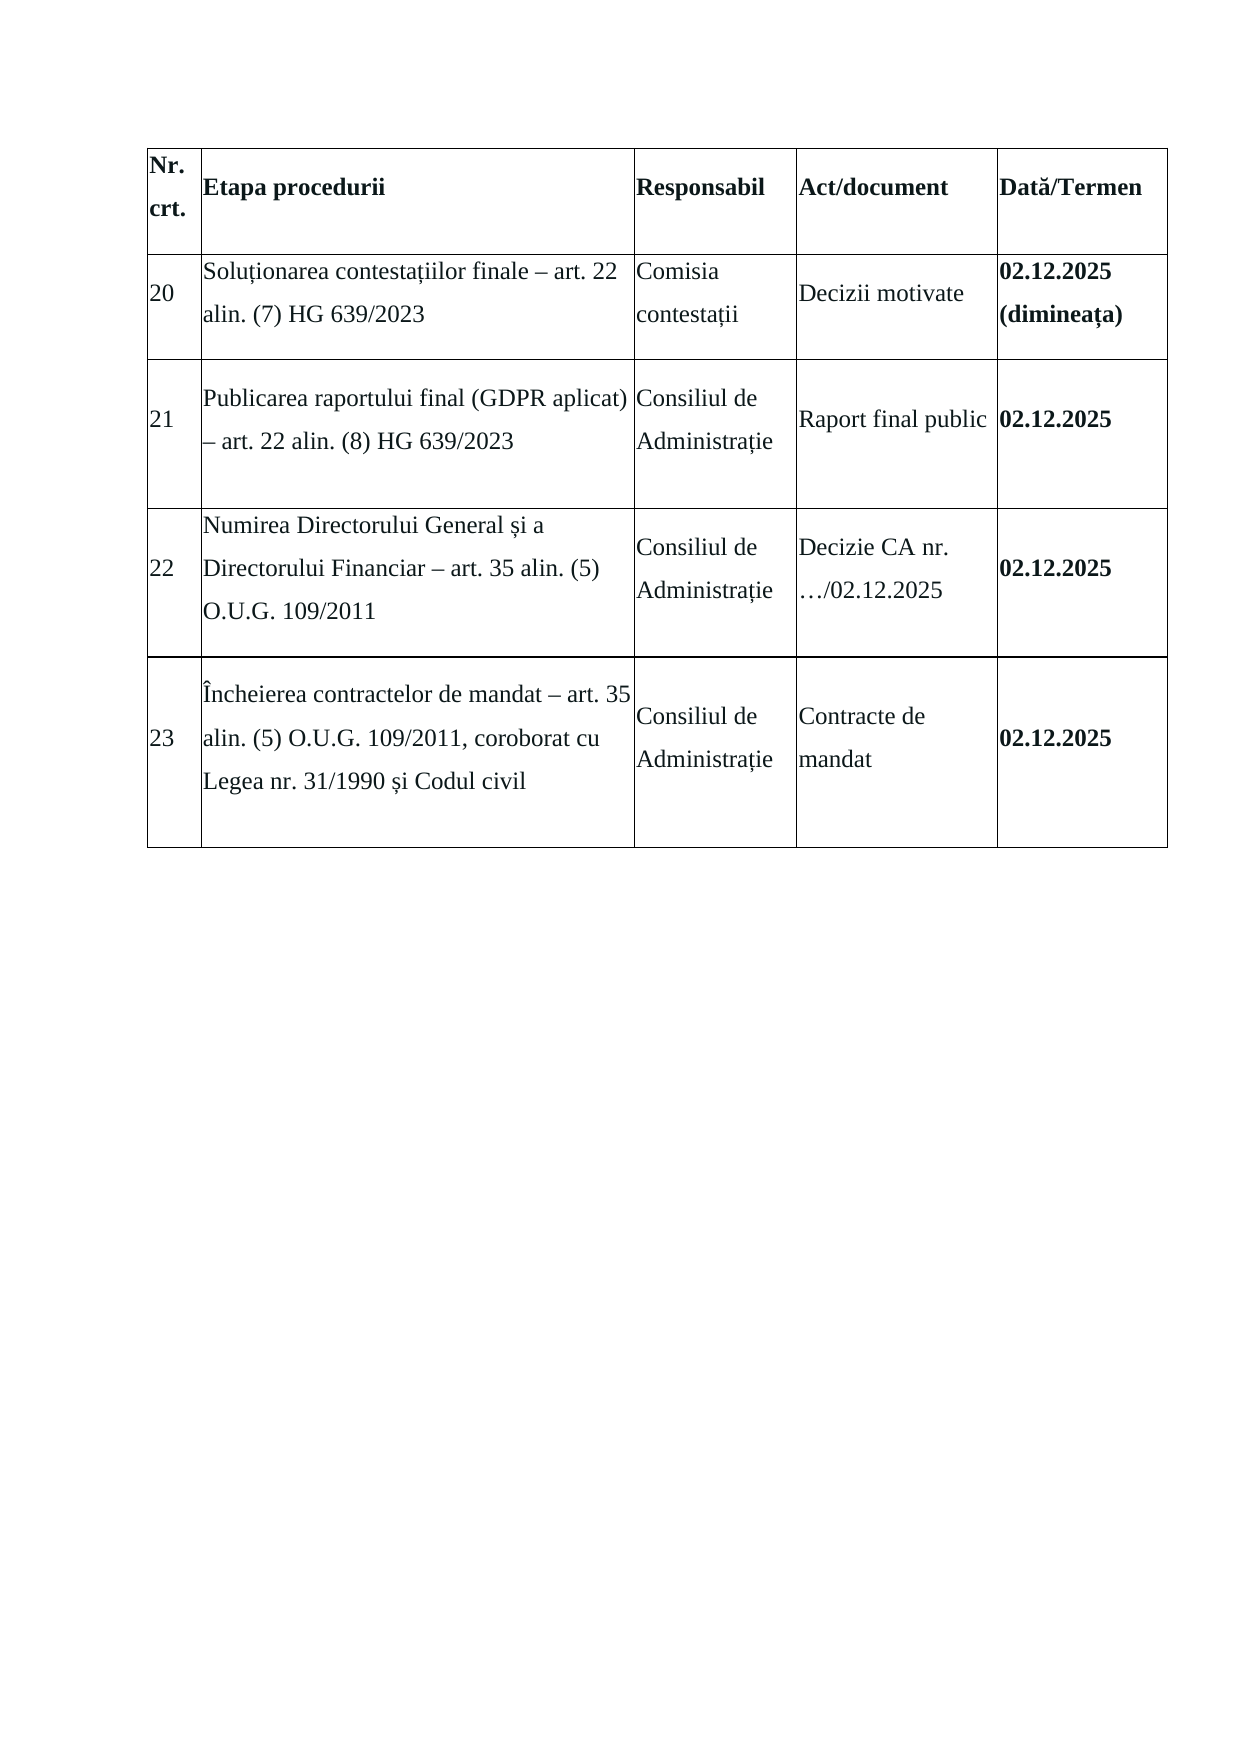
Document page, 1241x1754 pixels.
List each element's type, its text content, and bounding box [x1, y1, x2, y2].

table_header Act/document [797, 149, 997, 253]
table_header Nr. crt. [148, 149, 201, 253]
table_header Responsabil [635, 149, 796, 253]
table_header Etapa procedurii [202, 149, 634, 253]
table_cell 21 [148, 360, 201, 507]
table_cell Raport final public [797, 360, 997, 507]
table_header Dată/Termen [998, 149, 1167, 253]
table_cell Decizie CA nr. …/02.12.2025 [797, 509, 997, 656]
table_cell 02.12.2025 [998, 658, 1167, 847]
table_cell Consiliul de Administrație [635, 509, 796, 656]
table_cell Contracte de mandat [797, 658, 997, 847]
table_cell 20 [148, 255, 201, 359]
table_cell Consiliul de Administrație [635, 658, 796, 847]
table_cell Consiliul de Administrație [635, 360, 796, 507]
table_cell 02.12.2025 (dimineața) [998, 255, 1167, 359]
table_cell Decizii motivate [797, 255, 997, 359]
table_cell Încheierea contractelor de mandat – art. 35 alin. (5) O.U.G. 109/2011, coroborat cu Legea nr. 31/1990 și Codul civil [202, 658, 634, 847]
table_cell 22 [148, 509, 201, 656]
table_cell Comisia contestații [635, 255, 796, 359]
table_cell 02.12.2025 [998, 360, 1167, 507]
table_cell Publicarea raportului final (GDPR aplicat) – art. 22 alin. (8) HG 639/2023 [202, 360, 634, 507]
table_cell 02.12.2025 [998, 509, 1167, 656]
table_cell 23 [148, 658, 201, 847]
table_cell Numirea Directorului General și a Directorului Financiar – art. 35 alin. (5) O.U.G. 109/2011 [202, 509, 634, 656]
table_cell Soluționarea contestațiilor finale – art. 22 alin. (7) HG 639/2023 [202, 255, 634, 359]
